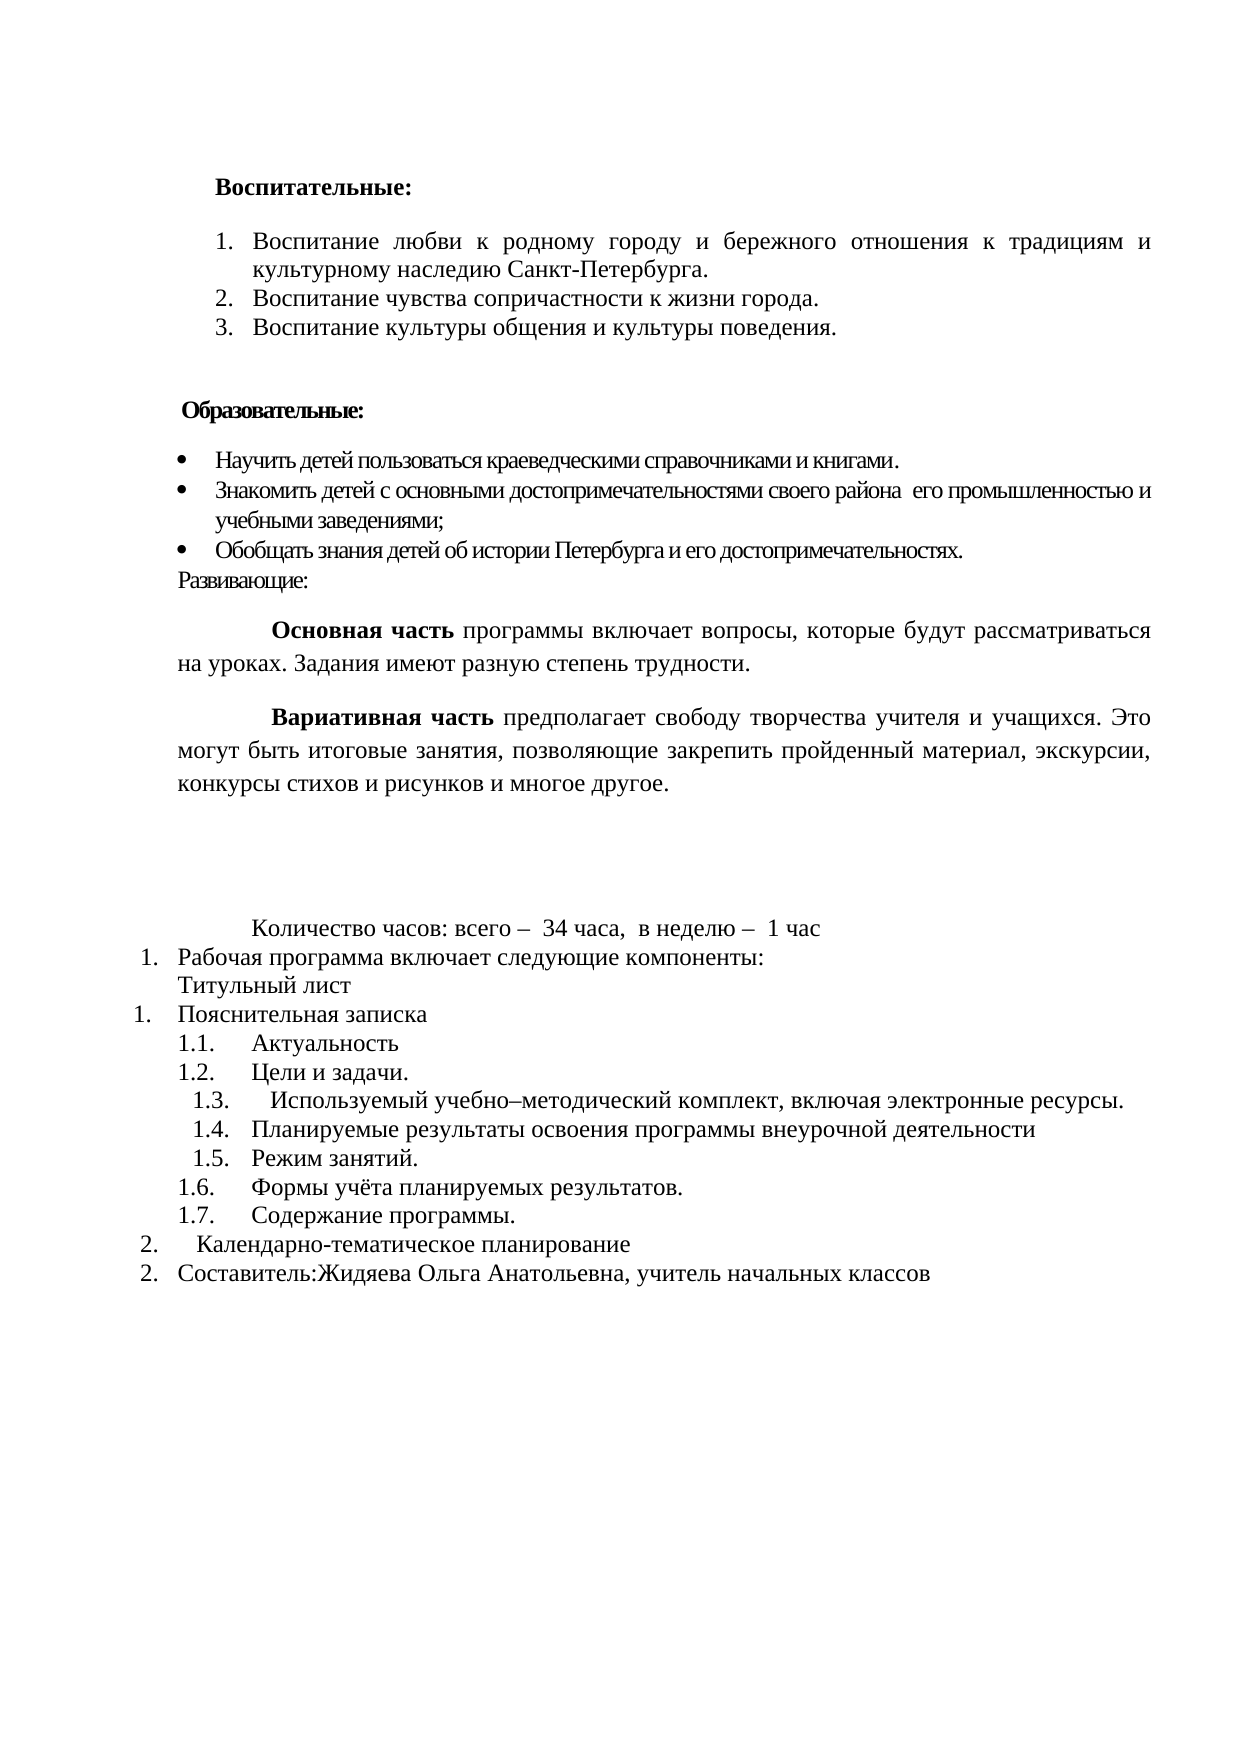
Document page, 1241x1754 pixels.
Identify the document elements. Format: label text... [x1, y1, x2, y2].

list Пояснительная записка [133, 999, 1152, 1028]
list Знакомить детей с основными достопримечательностями своего района его промышленностью и учебными заведениями; [177, 475, 1152, 534]
list Количество часов: всего – 34 часа, в неделю – 1 час [177, 913, 1152, 942]
text Образовательные: [181, 395, 1100, 424]
list Используемый учебно–методический комплект, включая электронные ресурсы. [192, 1086, 1152, 1114]
list Научить детей пользоваться краеведческими справочниками и книгами. [177, 445, 1152, 474]
text Воспитательные: [177, 172, 1152, 201]
list Воспитание любви к родному городу и бережного отношения к традициям и культурному наследию Санкт-Петербурга. [215, 226, 1152, 283]
text Развивающие: [177, 564, 1152, 594]
list Воспитание чувства сопричастности к жизни города. [215, 283, 1152, 312]
list Титульный лист [177, 971, 1152, 999]
list Режим занятий. [192, 1143, 1152, 1172]
list Рабочая программа включает следующие компоненты: [140, 942, 1152, 971]
list Цели и задачи. [177, 1057, 1152, 1086]
list Содержание программы. [177, 1201, 1152, 1229]
list Обобщать знания детей об истории Петербурга и его достопримечательностях. [177, 534, 1048, 564]
list Планируемые результаты освоения программы внеурочной деятельности [192, 1114, 1152, 1143]
list Календарно-тематическое планирование [140, 1229, 1152, 1258]
text Основная часть программы включает вопросы, которые будут рассматриваться на уроках. Задания имеют разную степень трудности. [177, 615, 1152, 677]
list Составитель:Жидяева Ольга Анатольевна, учитель начальных классов [140, 1258, 1152, 1287]
list Актуальность [177, 1028, 1152, 1057]
list Формы учёта планируемых результатов. [177, 1172, 1152, 1201]
list Воспитание культуры общения и культуры поведения. [215, 312, 1152, 341]
text Вариативная часть предполагает свободу творчества учителя и учащихся. Это могут быть итоговые занятия, позволяющие закрепить пройденный материал, экскурсии, конкурсы стихов и рисунков и многое другое. [177, 702, 1152, 796]
